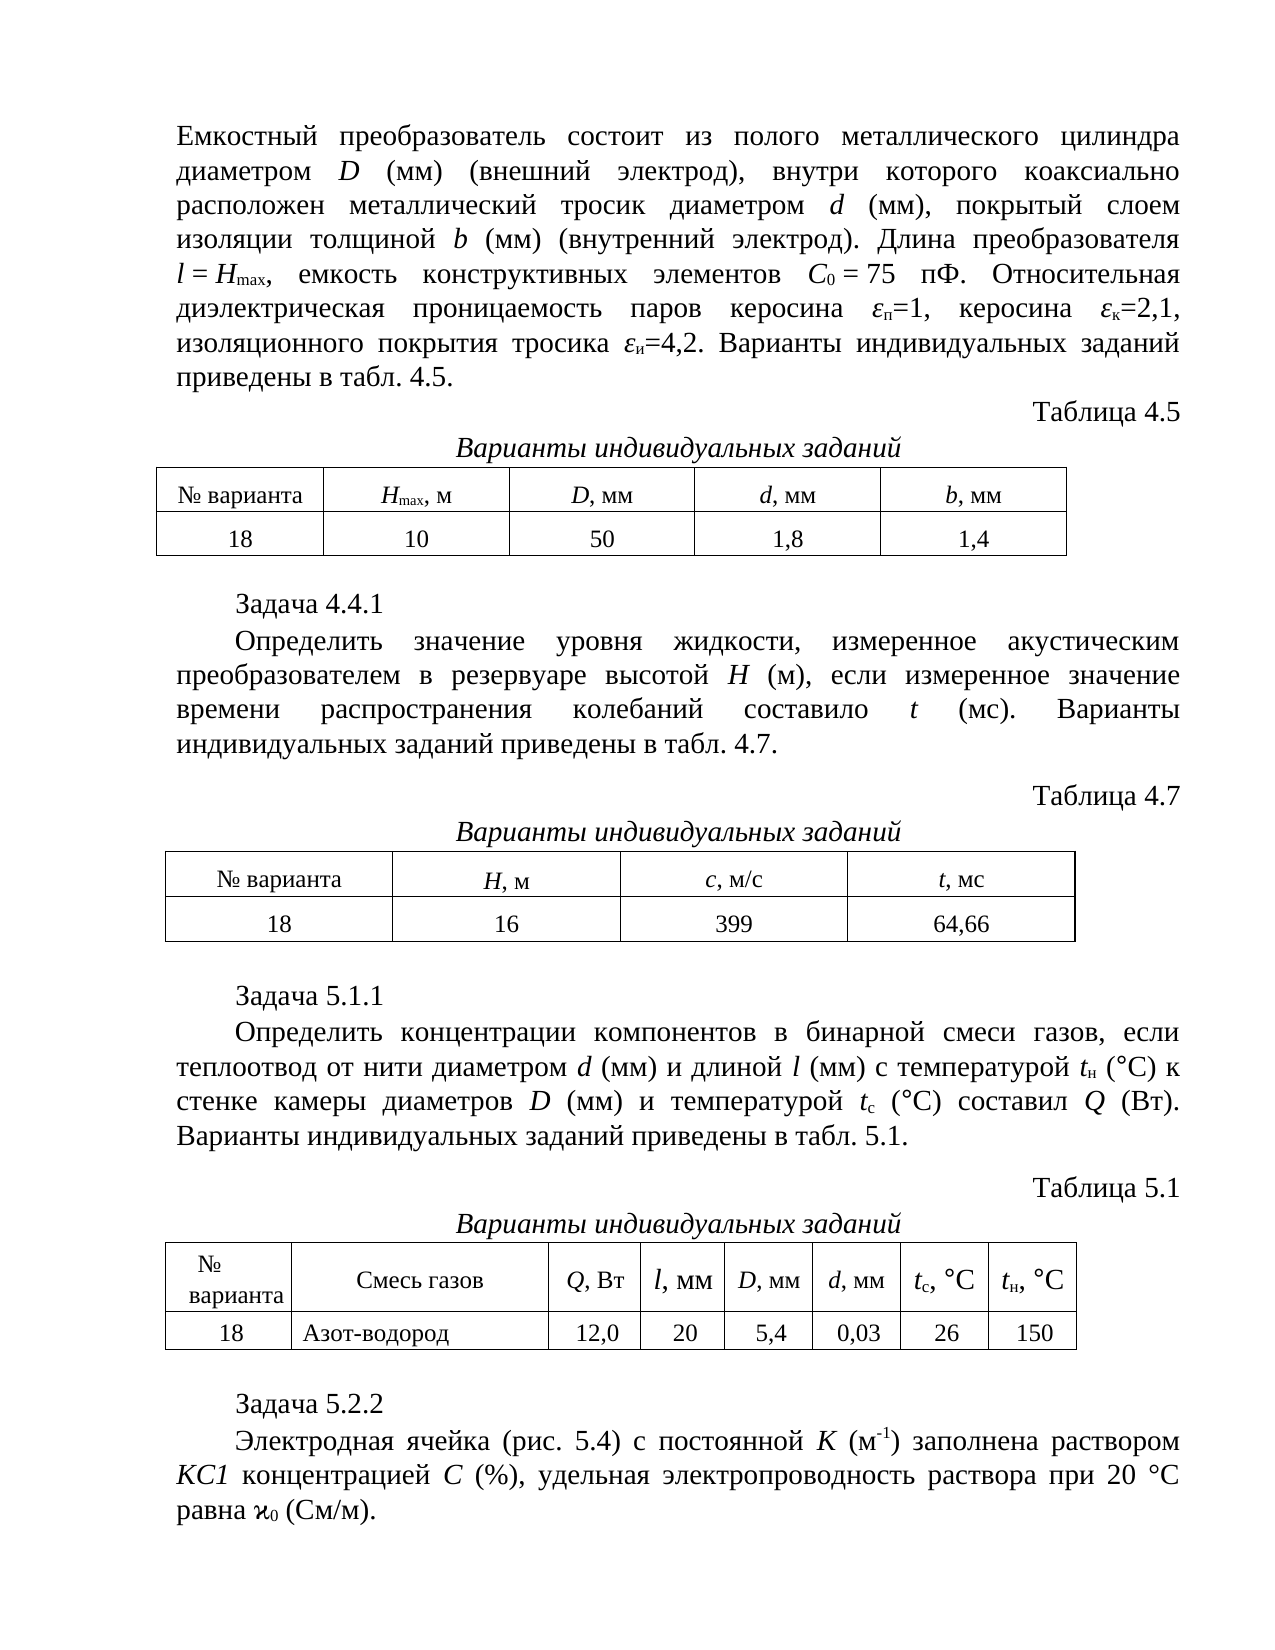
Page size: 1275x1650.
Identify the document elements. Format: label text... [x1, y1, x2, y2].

table_cell 18 [157, 512, 323, 555]
text Варианты индивидуальных заданий [177, 1206, 1179, 1239]
table_cell 12,0 [549, 1312, 640, 1349]
table_cell 10 [324, 512, 509, 555]
table_cell 1,8 [695, 512, 880, 555]
table_cell 1,4 [881, 512, 1066, 555]
text Определить концентрации компонентов в бинарной смеси газов, если теплоотвод от нити диаметром d (мм) и длиной l (мм) с температурой tн (°С) к стенке камеры диаметров D (мм) и температурой tс (°С) составил Q (Вт). Варианты индивидуальных заданий приведены в табл. 5.1. [176, 1014, 1180, 1151]
table_cell Азот-водород [292, 1312, 548, 1349]
text Задача 5.2.2 [235, 1387, 1186, 1420]
table_header t, мс [848, 852, 1074, 896]
table_cell 50 [510, 512, 694, 555]
table_header d, мм [695, 468, 880, 511]
table_header D, мм [725, 1243, 812, 1311]
table_header l, мм [641, 1243, 724, 1311]
text Таблица 4.7 [177, 778, 1181, 812]
table_header d, мм [813, 1243, 900, 1311]
text Электродная ячейка (рис. 5.4) с постоянной К (м-1) заполнена раствором КС1 концентрацией С (%), удельная электропроводность раствора при 20 °C равна ϰ0 (См/м). [176, 1423, 1180, 1525]
table_cell 16 [393, 897, 620, 941]
table_cell 150 [989, 1312, 1076, 1349]
text Определить значение уровня жидкости, измеренное акустическим преобразователем в резервуаре высотой H (м), если измеренное значение времени распространения колебаний составило t (мc). Варианты индивидуальных заданий приведены в табл. 4.7. [176, 623, 1180, 760]
text Варианты индивидуальных заданий [177, 431, 1179, 464]
text Таблица 5.1 [177, 1170, 1181, 1203]
text Емкостный преобразователь состоит из полого металлического цилиндра диаметром D (мм) (внешний электрод), внутри которого коаксиально расположен металлический тросик диаметром d (мм), покрытый слоем изоляции толщиной b (мм) (внутренний электрод). Длина преобразователя l = Нmax, емкость конструктивных элементов С0 = 75 пФ. Относительная диэлектрическая проницаемость паров керосина εп=1, керосина εк=2,1, изоляционного покрытия тросика εи=4,2. Варианты индивидуальных заданий приведены в табл. 4.5. [176, 118, 1180, 393]
table_header H, м [393, 852, 620, 896]
table_header Смесь газов [292, 1243, 548, 1311]
text Задача 4.4.1 [235, 586, 1186, 620]
table_header b, мм [881, 468, 1066, 511]
table_header tн, °С [989, 1243, 1076, 1311]
table_header № варианта [166, 852, 392, 896]
table_header tс, °С [901, 1243, 988, 1311]
table_cell 26 [901, 1312, 988, 1349]
table_header Q, Вт [549, 1243, 640, 1311]
table_header № варианта [166, 1243, 291, 1311]
text Варианты индивидуальных заданий [177, 814, 1179, 848]
table_cell 18 [166, 897, 392, 941]
table_header Нmax, м [324, 468, 509, 511]
table_cell 20 [641, 1312, 724, 1349]
table_header c, м/с [621, 852, 847, 896]
table_header № варианта [157, 468, 323, 511]
text Таблица 4.5 [177, 394, 1181, 428]
table_cell 18 [166, 1312, 291, 1349]
text Задача 5.1.1 [235, 978, 1186, 1012]
table_header D, мм [510, 468, 694, 511]
table_cell 64,66 [848, 897, 1074, 941]
table_cell 5,4 [725, 1312, 812, 1349]
table_cell 0,03 [813, 1312, 900, 1349]
table_cell 399 [621, 897, 847, 941]
